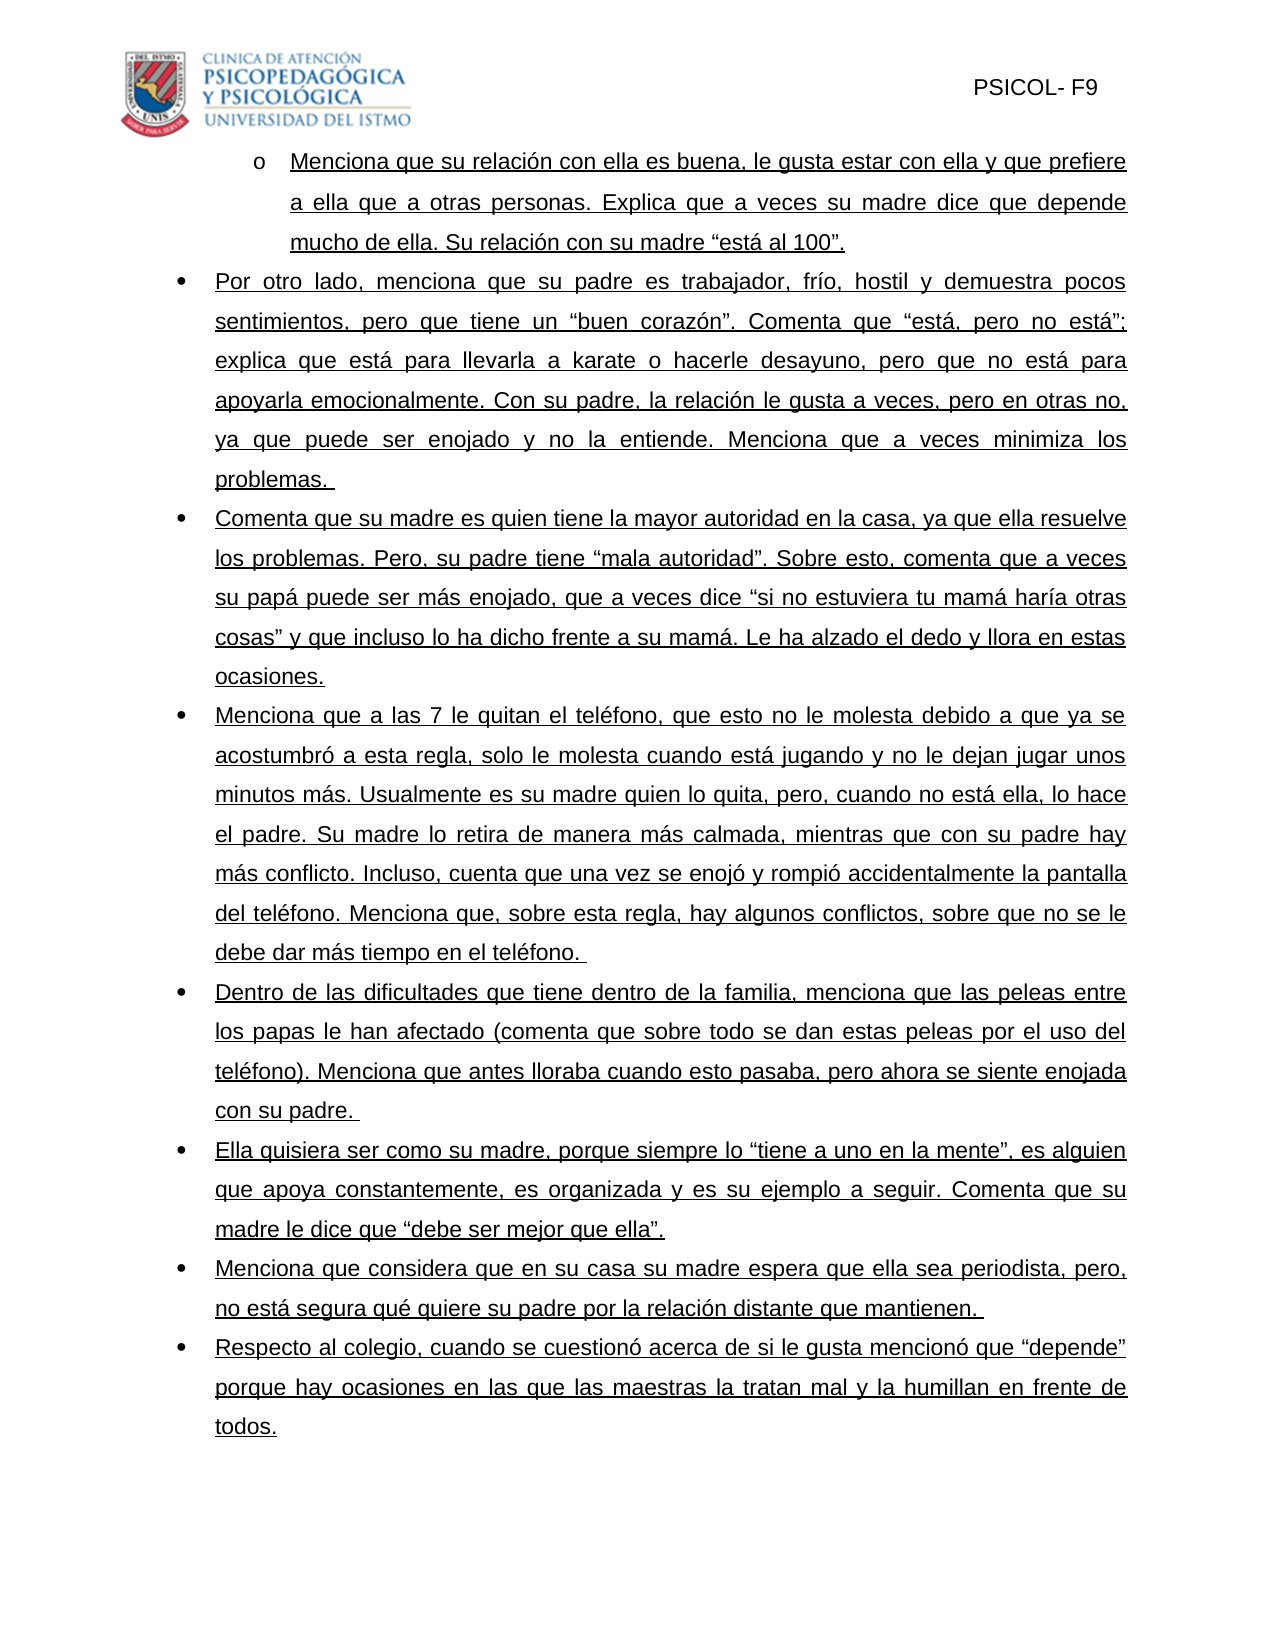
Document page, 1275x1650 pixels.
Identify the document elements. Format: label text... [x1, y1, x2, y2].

list Menciona que considera que en su casa su madre espera que ella sea periodista, pero, no está segura qué quiere su padre por la relación distante que mantienen. [177, 1255, 1127, 1321]
list Dentro de las dificultades que tiene dentro de la familia, menciona que las peleas entre los papas le han afectado (comenta que sobre todo se dan estas peleas por el uso del teléfono). Menciona que antes lloraba cuando esto pasaba, pero ahora se siente enojada con su padre. [177, 979, 1127, 1123]
list Menciona que a las 7 le quitan el teléfono, que esto no le molesta debido a que ya se acostumbró a esta regla, solo le molesta cuando está jugando y no le dejan jugar unos minutos más. Usualmente es su madre quien lo quita, pero, cuando no está ella, lo hace el padre. Su madre lo retira de manera más calmada, mientras que con su padre hay más conflicto. Incluso, cuenta que una vez se enojó y rompió accidentalmente la pantalla del teléfono. Menciona que, sobre esta regla, hay algunos conflictos, sobre que no se le debe dar más tiempo en el teléfono. [177, 702, 1127, 966]
list Menciona que su relación con ella es buena, le gusta estar con ella y que prefiere a ella que a otras personas. Explica que a veces su madre dice que depende mucho de ella. Su relación con su madre “está al 100”. [252, 148, 1127, 255]
list Ella quisiera ser como su madre, porque siempre lo “tiene a uno en la mente”, es alguien que apoya constantemente, es organizada y es su ejemplo a seguir. Comenta que su madre le dice que “debe ser mejor que ella”. [177, 1137, 1127, 1242]
picture [65, 20, 437, 148]
list Por otro lado, menciona que su padre es trabajador, frío, hostil y demuestra pocos sentimientos, pero que tiene un “buen corazón”. Comenta que “está, pero no está”; explica que está para llevarla a karate o hacerle desayuno, pero que no está para apoyarla emocionalmente. Con su padre, la relación le gusta a veces, pero en otras no, ya que puede ser enojado y no la entiende. Menciona que a veces minimiza los problemas. [177, 268, 1127, 492]
list Respecto al colegio, cuando se cuestionó acerca de si le gusta mencionó que “depende” porque hay ocasiones en las que las maestras la tratan mal y la humillan en frente de todos. [177, 1334, 1127, 1439]
list Comenta que su madre es quien tiene la mayor autoridad en la casa, ya que ella resuelve los problemas. Pero, su padre tiene “mala autoridad”. Sobre esto, comenta que a veces su papá puede ser más enojado, que a veces dice “si no estuviera tu mamá haría otras cosas” y que incluso lo ha dicho frente a su mamá. Le ha alzado el dedo y llora en estas ocasiones. [177, 505, 1127, 689]
